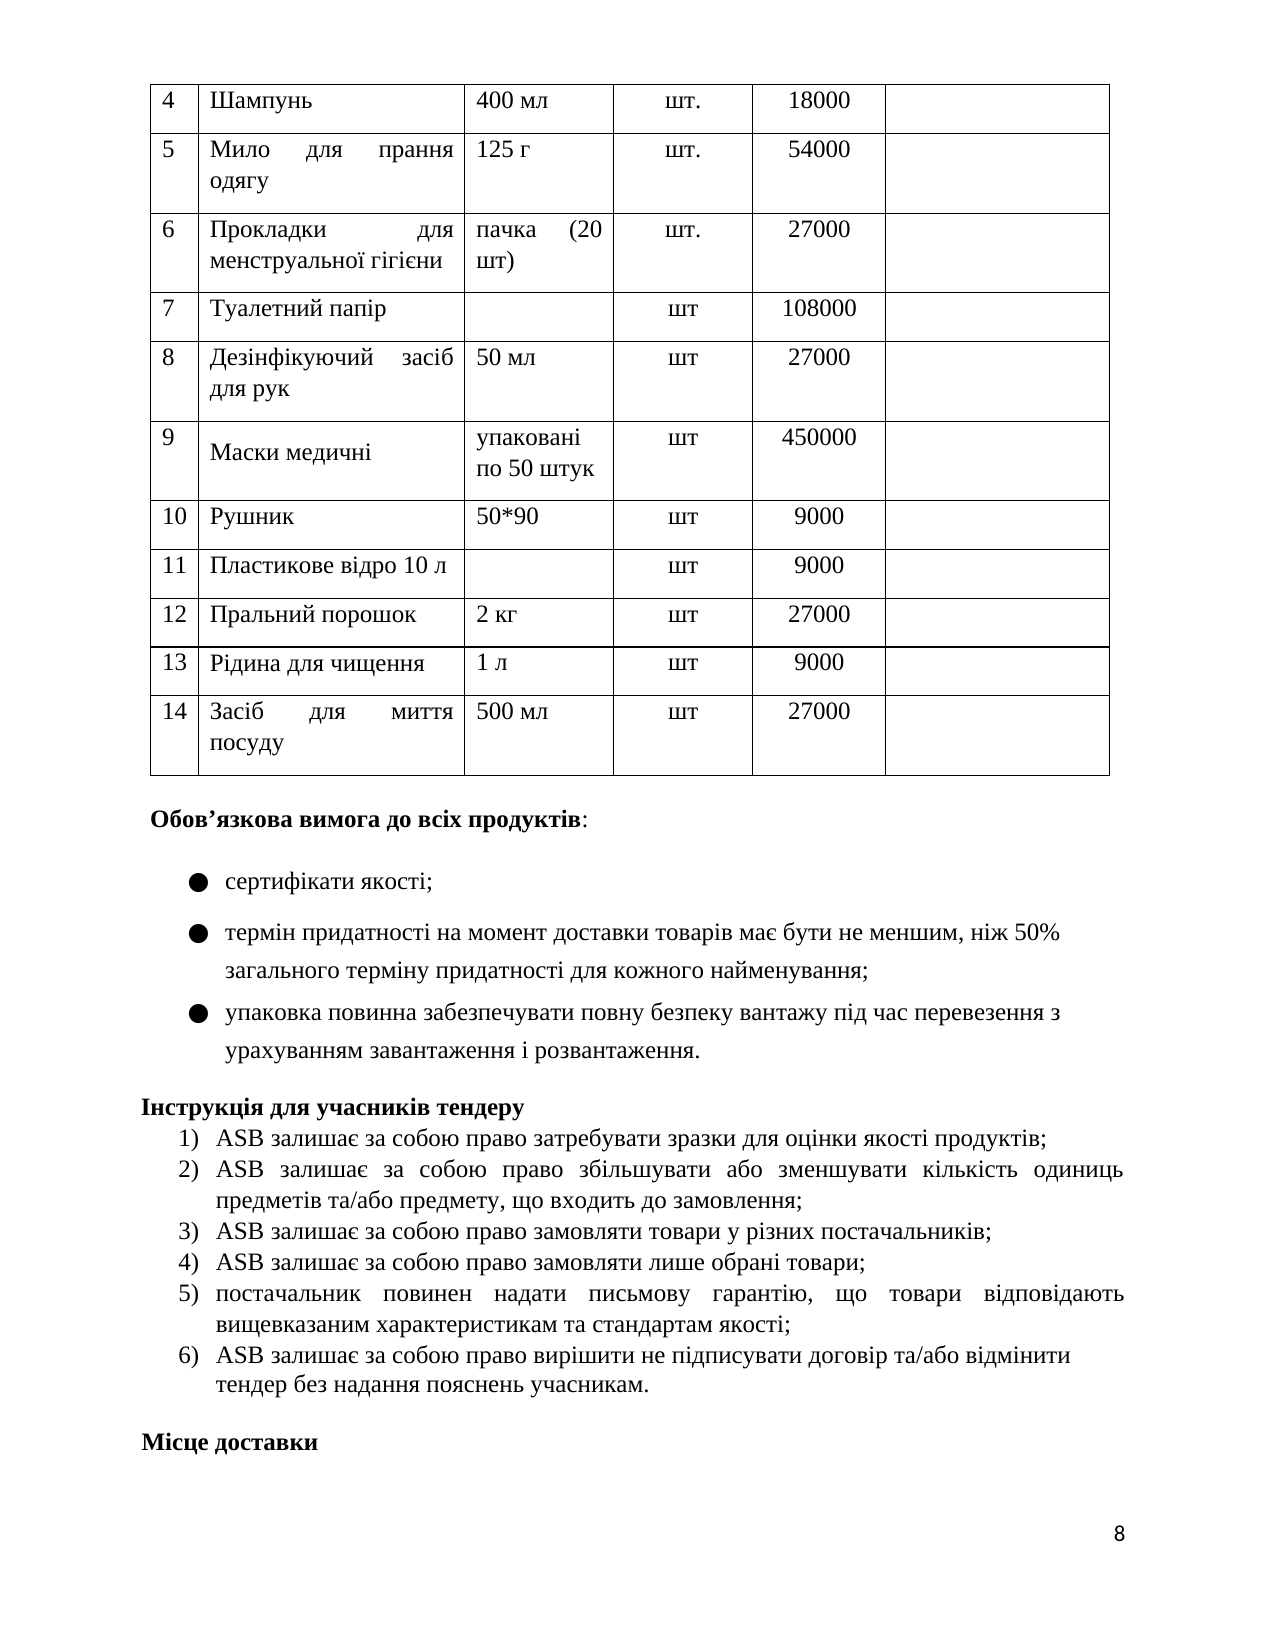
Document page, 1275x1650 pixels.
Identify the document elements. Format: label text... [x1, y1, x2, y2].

table_cell 400 мл [465, 85, 613, 133]
list ASB залишає за собою право вирішити не підписувати договір та/або відмінити тендер без надання пояснень учасникам. [178, 1341, 1125, 1398]
list ASB залишає за собою право замовляти лише обрані товари; [178, 1247, 1125, 1276]
table_cell [465, 550, 613, 598]
table_cell 4 [151, 85, 198, 133]
table_cell [886, 599, 1109, 646]
table_cell шт [614, 550, 752, 598]
table_cell 2 кг [465, 599, 613, 646]
table_cell Пластикове відро 10 л [199, 550, 464, 598]
table_cell Туалетний папір [199, 293, 464, 341]
table_cell 8 [151, 342, 198, 421]
table_cell 12 [151, 599, 198, 646]
list постачальник повинен надати письмову гарантію, що товари відповідають вищевказаним характеристикам та стандартам якості; [178, 1278, 1125, 1338]
table_cell [886, 214, 1109, 292]
table_cell 18000 [753, 85, 885, 133]
table_cell Шампунь [199, 85, 464, 133]
table_cell шт [614, 342, 752, 421]
table_cell 50 мл [465, 342, 613, 421]
table_cell 6 [151, 214, 198, 292]
table_cell шт. [614, 85, 752, 133]
list ASB залишає за собою право затребувати зразки для оцінки якості продуктів; [178, 1123, 1125, 1152]
table_cell 14 [151, 696, 198, 775]
table_cell [886, 696, 1109, 775]
table_cell пачка (20 шт) [465, 214, 613, 292]
table_cell 108000 [753, 293, 885, 341]
table_cell 9000 [753, 501, 885, 549]
table_cell 13 [151, 648, 198, 695]
table_cell 1 л [465, 648, 613, 695]
table_cell 27000 [753, 342, 885, 421]
table_cell Маски медичні [199, 422, 464, 500]
table_cell 9000 [753, 648, 885, 695]
table_cell [886, 85, 1109, 133]
list термін придатності на момент доставки товарів має бути не меншим, ніж 50% загального терміну придатності для кожного найменування; [187, 903, 1125, 983]
table_cell 125 г [465, 134, 613, 213]
table_cell Мило для прання одягу [199, 134, 464, 213]
table_cell шт [614, 696, 752, 775]
table_cell 27000 [753, 696, 885, 775]
table_cell 9 [151, 422, 198, 500]
table_cell 11 [151, 550, 198, 598]
table_cell Дезінфікуючий засіб для рук [199, 342, 464, 421]
table_cell Пральний порошок [199, 599, 464, 646]
table_cell 10 [151, 501, 198, 549]
text Місце доставки [135, 1427, 1125, 1456]
table_cell [886, 648, 1109, 695]
table_cell 500 мл [465, 696, 613, 775]
table_cell шт [614, 599, 752, 646]
text Обов’язкова вимога до всіх продуктів: [150, 804, 1125, 833]
table_cell 50*90 [465, 501, 613, 549]
table_cell Рідина для чищення [199, 648, 464, 695]
table_cell [465, 293, 613, 341]
table_cell Засіб для миття посуду [199, 696, 464, 775]
table_cell шт [614, 422, 752, 500]
table_cell Рушник [199, 501, 464, 549]
table_cell 7 [151, 293, 198, 341]
table_cell 450000 [753, 422, 885, 500]
table_cell [886, 293, 1109, 341]
text Інструкція для учасників тендеру [141, 1092, 1125, 1121]
list ASB залишає за собою право збільшувати або зменшувати кількість одиниць предметів та/або предмету, що входить до замовлення; [178, 1154, 1125, 1214]
table_cell шт [614, 293, 752, 341]
table_cell 5 [151, 134, 198, 213]
table_cell [886, 422, 1109, 500]
list ASB залишає за собою право замовляти товари у різних постачальників; [178, 1216, 1125, 1245]
table_cell 9000 [753, 550, 885, 598]
table_cell 27000 [753, 599, 885, 646]
table_cell [886, 501, 1109, 549]
table_cell Прокладки для менструальної гігієни [199, 214, 464, 292]
table_cell шт [614, 648, 752, 695]
table_cell 27000 [753, 214, 885, 292]
table_cell шт [614, 501, 752, 549]
table_cell упаковані по 50 штук [465, 422, 613, 500]
list упаковка повинна забезпечувати повну безпеку вантажу під час перевезення з урахуванням завантаження і розвантаження. [187, 983, 1125, 1063]
table_cell шт. [614, 214, 752, 292]
table_cell [886, 550, 1109, 598]
list сертифікати якості; [187, 852, 1125, 903]
table_cell [886, 134, 1109, 213]
table_cell 54000 [753, 134, 885, 213]
table_cell [886, 342, 1109, 421]
table_cell шт. [614, 134, 752, 213]
